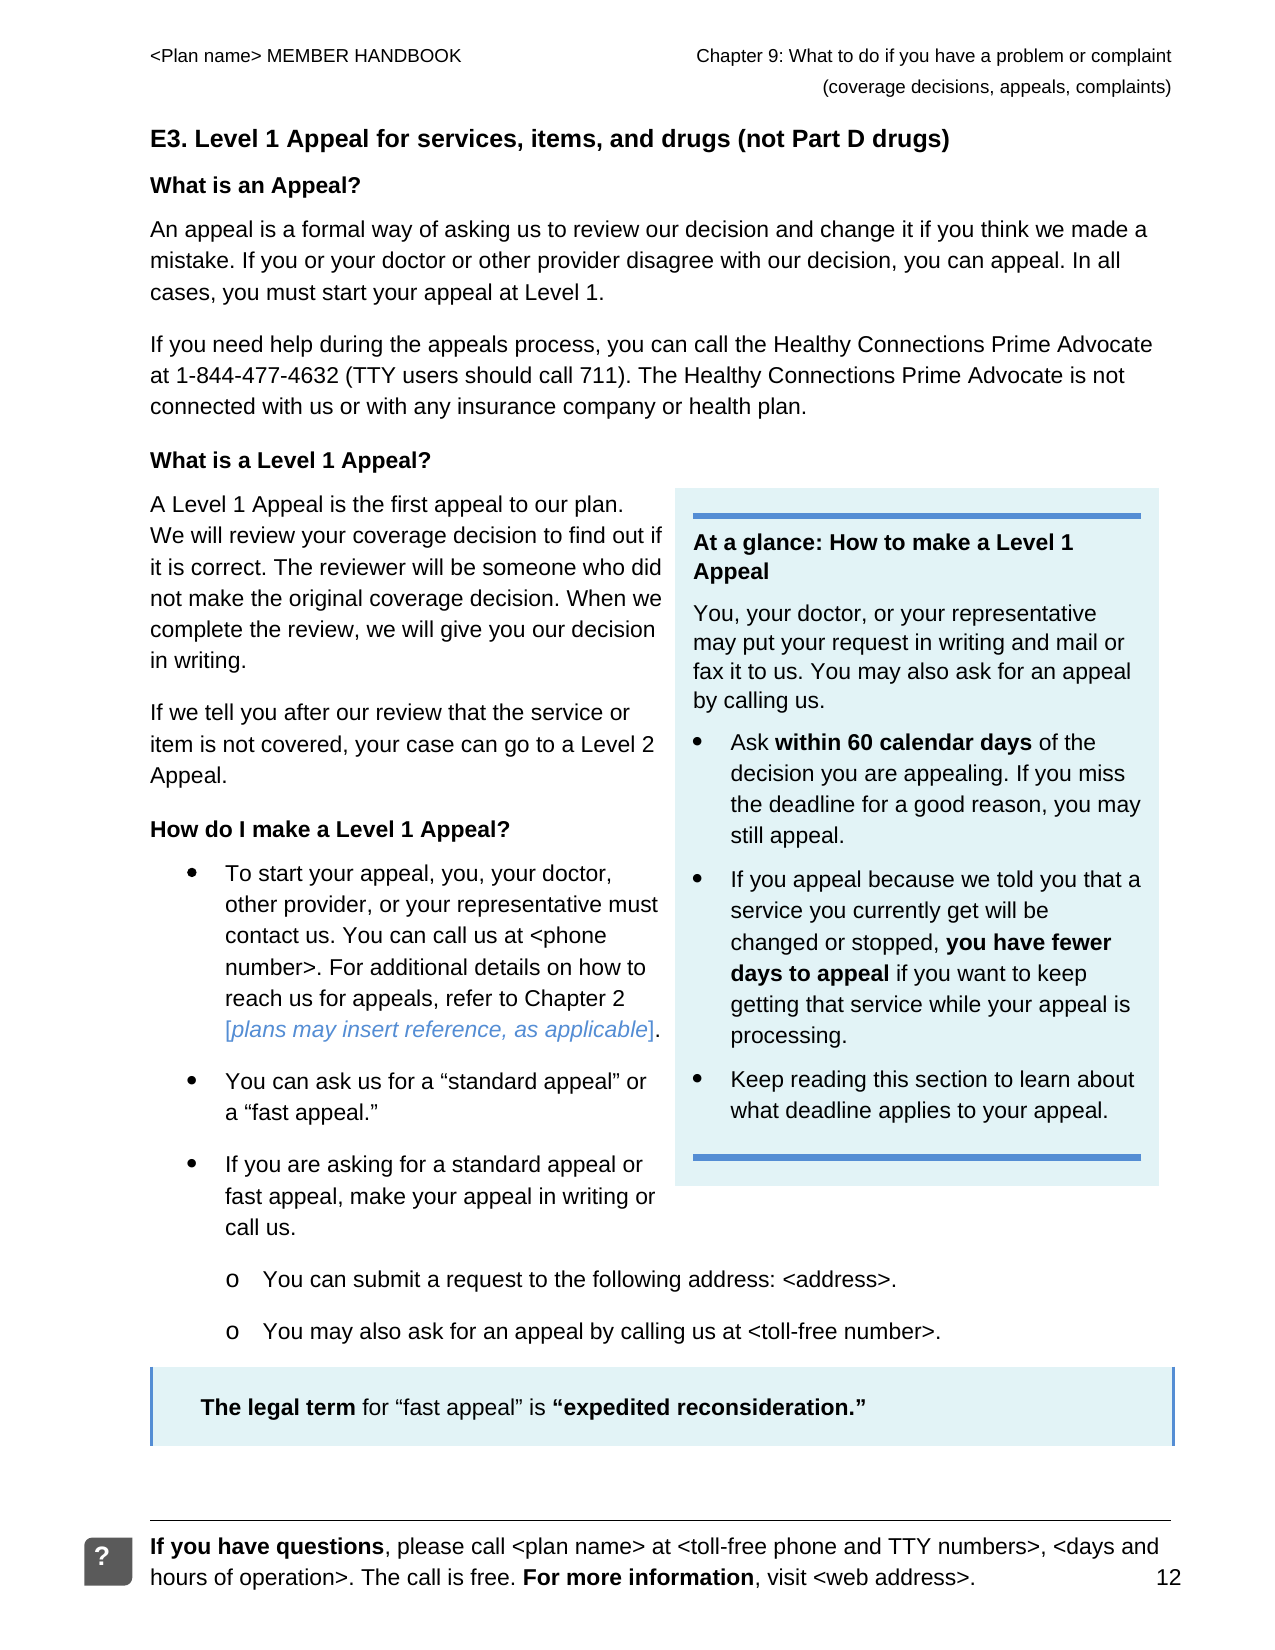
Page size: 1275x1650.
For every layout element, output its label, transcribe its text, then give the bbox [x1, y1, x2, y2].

text An appeal is a formal way of asking us to review our decision and change it if you think we made a mistake. If you or your doctor or other provider disagree with our decision, you can appeal. In all cases, you must start your appeal at Level 1. [150, 212, 1171, 306]
subtitle E3. Level 1 Appeal for services, items, and drugs (not Part D drugs) [150, 121, 1096, 154]
table_header At a glance: How to make a Level 1 Appeal You, your doctor, or your representative may put your request in writing and mail or fax it to us. You may also ask for an appeal by calling us. Ask within 60 calendar days of the decision you are appealing. If you miss the deadline for a good reason, you may still appeal. If you appeal because we told you that a service you currently get will be changed or stopped, you have fewer days to appeal if you want to keep getting that service while your appeal is processing. Keep reading this section to learn about what deadline applies to your appeal. [688, 500, 1146, 1173]
list If you are asking for a standard appeal or fast appeal, make your appeal in writing or call us. [187, 1148, 1096, 1242]
subtitle What is an Appeal? [150, 167, 1096, 200]
table_header The legal term for “fast appeal” is “expedited reconsideration.” [153, 1370, 1172, 1443]
subtitle What is a Level 1 Appeal? [150, 442, 1096, 475]
list You can ask us for a “standard appeal” or a “fast appeal.” [187, 1064, 675, 1127]
list You may also ask for an appeal by calling us at <toll-free number>. [225, 1314, 1096, 1346]
list You can submit a request to the following address: <address>. [225, 1262, 1096, 1294]
list To start your appeal, you, your doctor, other provider, or your representative must contact us. You can call us at <phone number>. For additional details on how to reach us for appeals, refer to Chapter 2 [plans may insert reference, as applicable]. [187, 856, 675, 1044]
text If we tell you after our review that the service or item is not covered, your case can go to a Level 2 Appeal. [150, 696, 675, 789]
text If you need help during the appeals process, you can call the Healthy Connections Prime Advocate at 1-844-477-4632 (TTY users should call 711). The Healthy Connections Prime Advocate is not connected with us or with any insurance company or health plan. [150, 327, 1171, 421]
text A Level 1 Appeal is the first appeal to our plan. We will review your coverage decision to find out if it is correct. The reviewer will be someone who did not make the original coverage decision. When we complete the review, we will give you our decision in writing. [150, 487, 687, 675]
subtitle How do I make a Level 1 Appeal? [150, 810, 675, 844]
